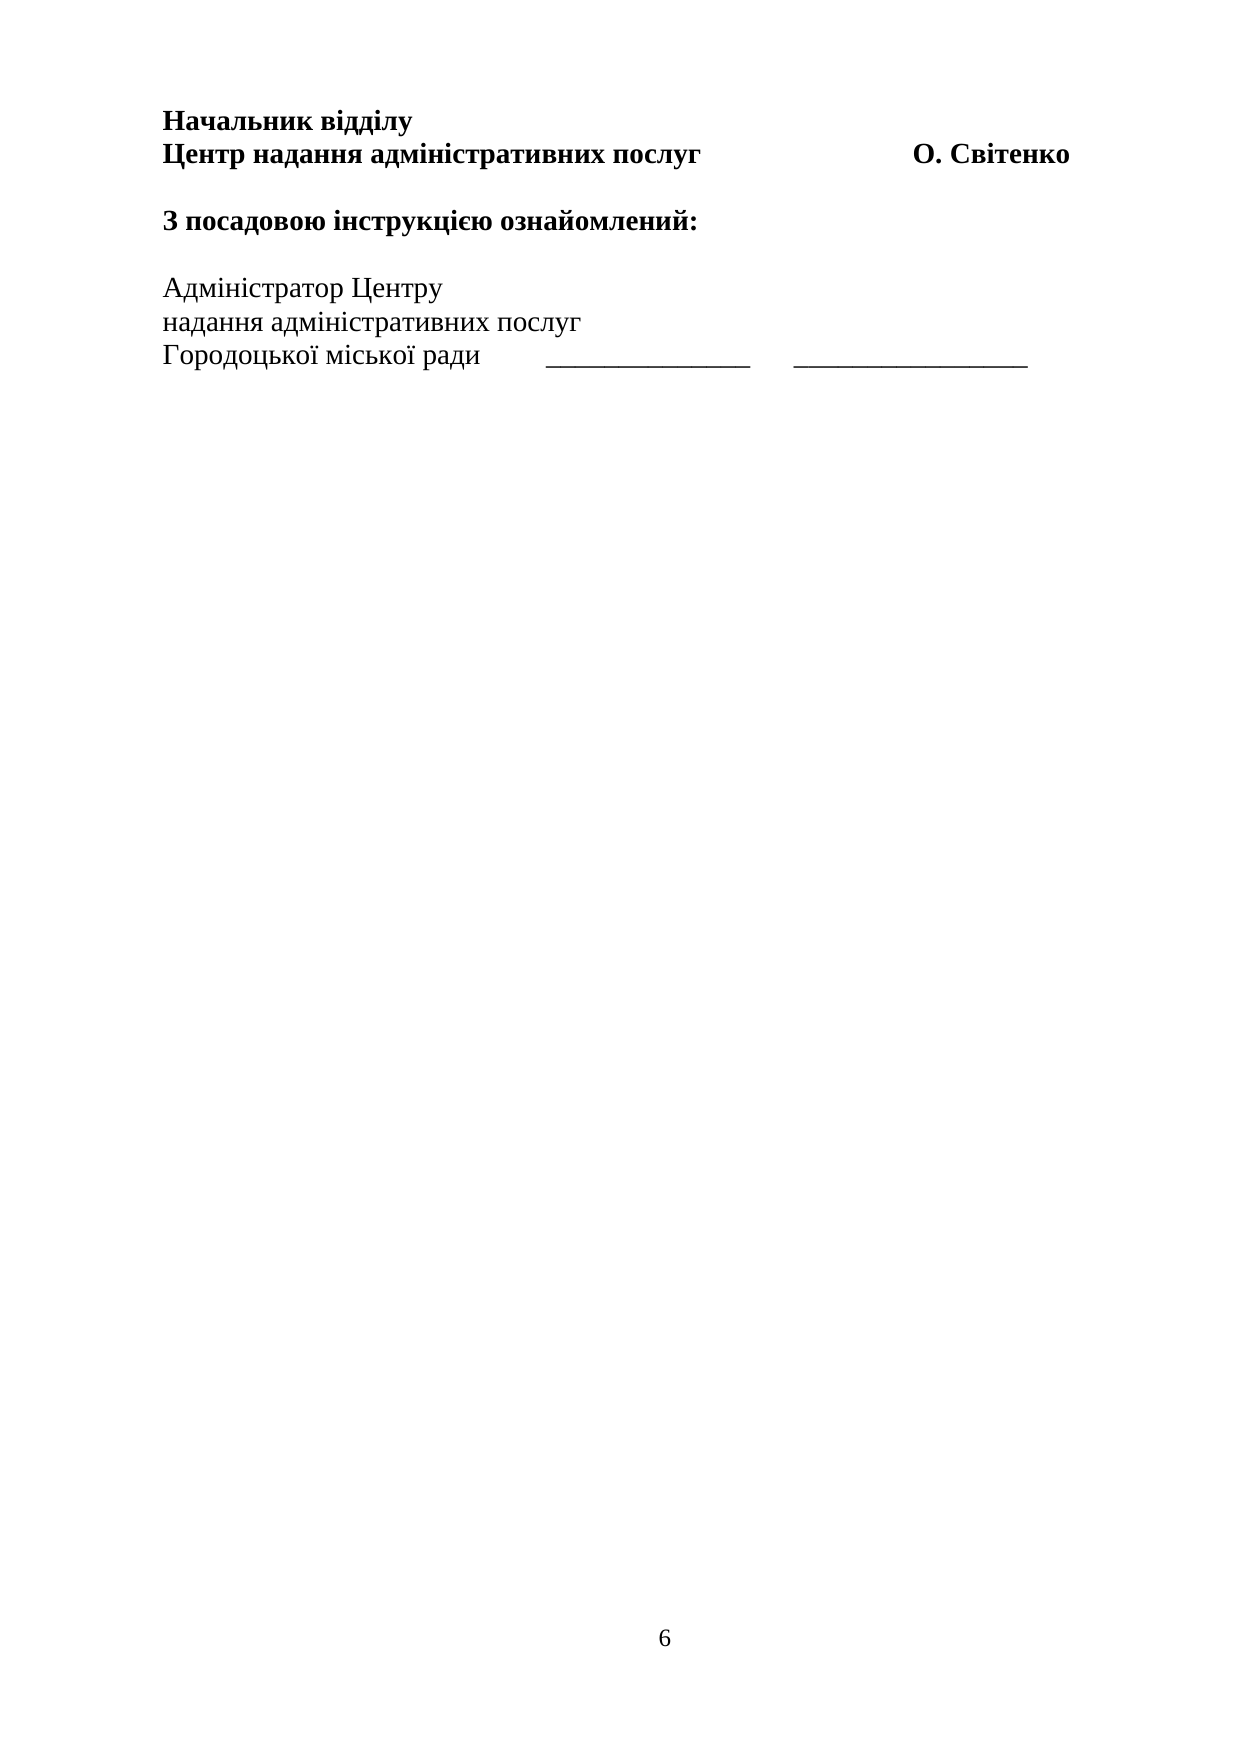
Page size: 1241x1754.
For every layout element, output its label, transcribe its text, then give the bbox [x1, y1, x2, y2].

text Городоцької міської ради ______________ ________________ [162, 337, 1167, 371]
text Начальник відділу [162, 103, 1167, 136]
text З посадовою інструкцією ознайомлений: [162, 203, 1167, 237]
text Адміністратор Центру [162, 270, 1167, 304]
text Центр надання адміністративних послуг О. Світенко [162, 136, 1167, 170]
text надання адміністративних послуг [162, 304, 1167, 337]
